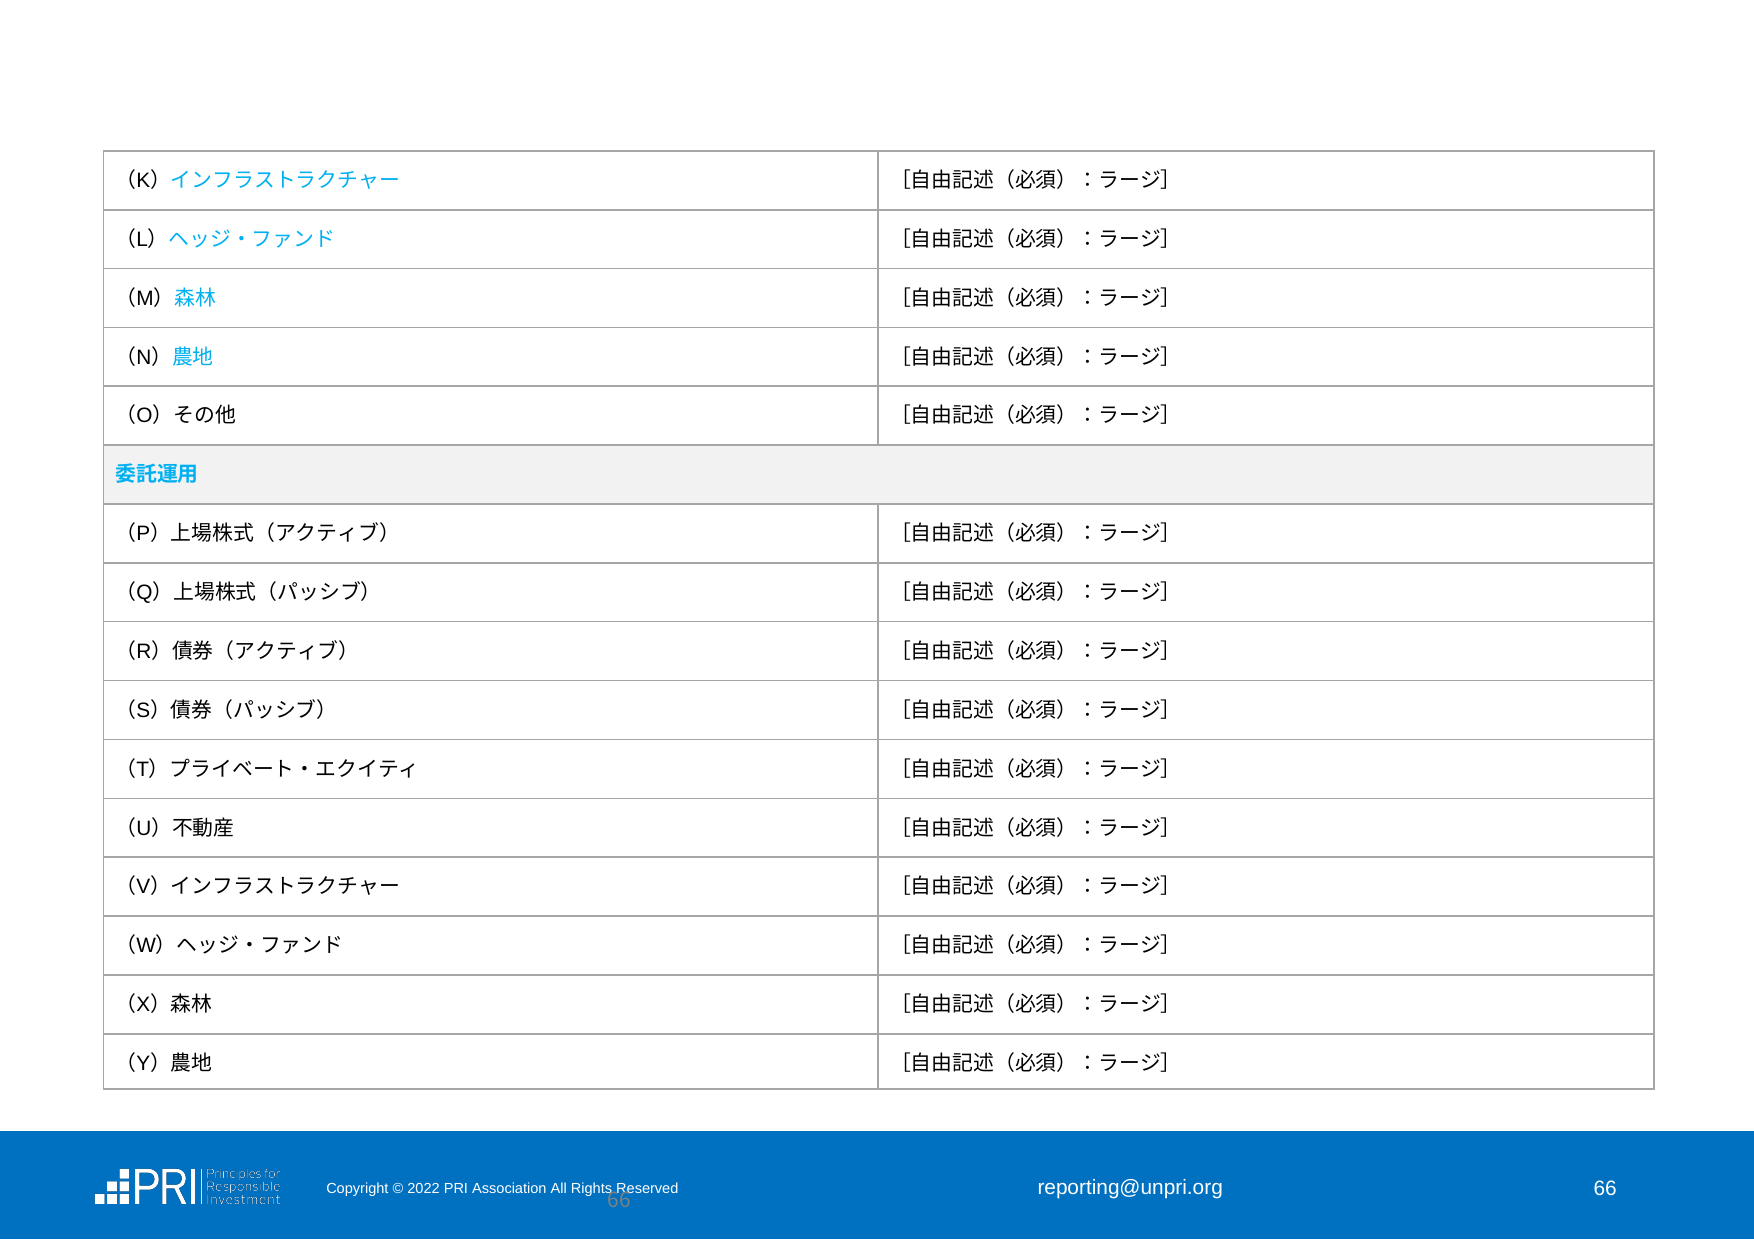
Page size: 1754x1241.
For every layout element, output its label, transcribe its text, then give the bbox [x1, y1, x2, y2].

table_cell ［自由記述（必須）：ラージ］ [879, 269, 1653, 327]
table_cell ［自由記述（必須）：ラージ］ [879, 387, 1653, 444]
table_cell ［自由記述（必須）：ラージ］ [879, 622, 1653, 680]
table_cell （O）その他 [104, 387, 877, 444]
table_cell （P）上場株式（アクティブ） [104, 505, 877, 562]
table_cell ［自由記述（必須）：ラージ］ [879, 740, 1653, 797]
table_cell （L）ヘッジ・ファンド [104, 211, 877, 268]
table_cell ［自由記述（必須）：ラージ］ [879, 681, 1653, 738]
table_cell （V）インフラストラクチャー [104, 858, 877, 915]
table_cell ［自由記述（必須）：ラージ］ [879, 1035, 1653, 1088]
table_cell ［自由記述（必須）：ラージ］ [879, 328, 1653, 385]
table_cell 委託運用 [104, 446, 1653, 503]
table_cell （N）農地 [104, 328, 877, 385]
table_cell （W）ヘッジ・ファンド [104, 917, 877, 974]
table_cell （Q）上場株式（パッシブ） [104, 564, 877, 621]
table_cell （T）プライベート・エクイティ [104, 740, 877, 797]
table_cell ［自由記述（必須）：ラージ］ [879, 976, 1653, 1033]
table_cell ［自由記述（必須）：ラージ］ [879, 799, 1653, 856]
table_cell ［自由記述（必須）：ラージ］ [879, 152, 1653, 209]
table_cell （R）債券（アクティブ） [104, 622, 877, 680]
table_cell ［自由記述（必須）：ラージ］ [879, 211, 1653, 268]
table_cell （M）森林 [104, 269, 877, 327]
table_cell （U）不動産 [104, 799, 877, 856]
table_cell ［自由記述（必須）：ラージ］ [879, 564, 1653, 621]
table_cell （X）森林 [104, 976, 877, 1033]
picture [92, 1166, 282, 1207]
table_cell ［自由記述（必須）：ラージ］ [879, 505, 1653, 562]
table_cell （K）インフラストラクチャー [104, 152, 877, 209]
table_cell （S）債券（パッシブ） [104, 681, 877, 738]
table_cell ［自由記述（必須）：ラージ］ [879, 858, 1653, 915]
table_cell ［自由記述（必須）：ラージ］ [879, 917, 1653, 974]
table_cell （Y）農地 [104, 1035, 877, 1088]
